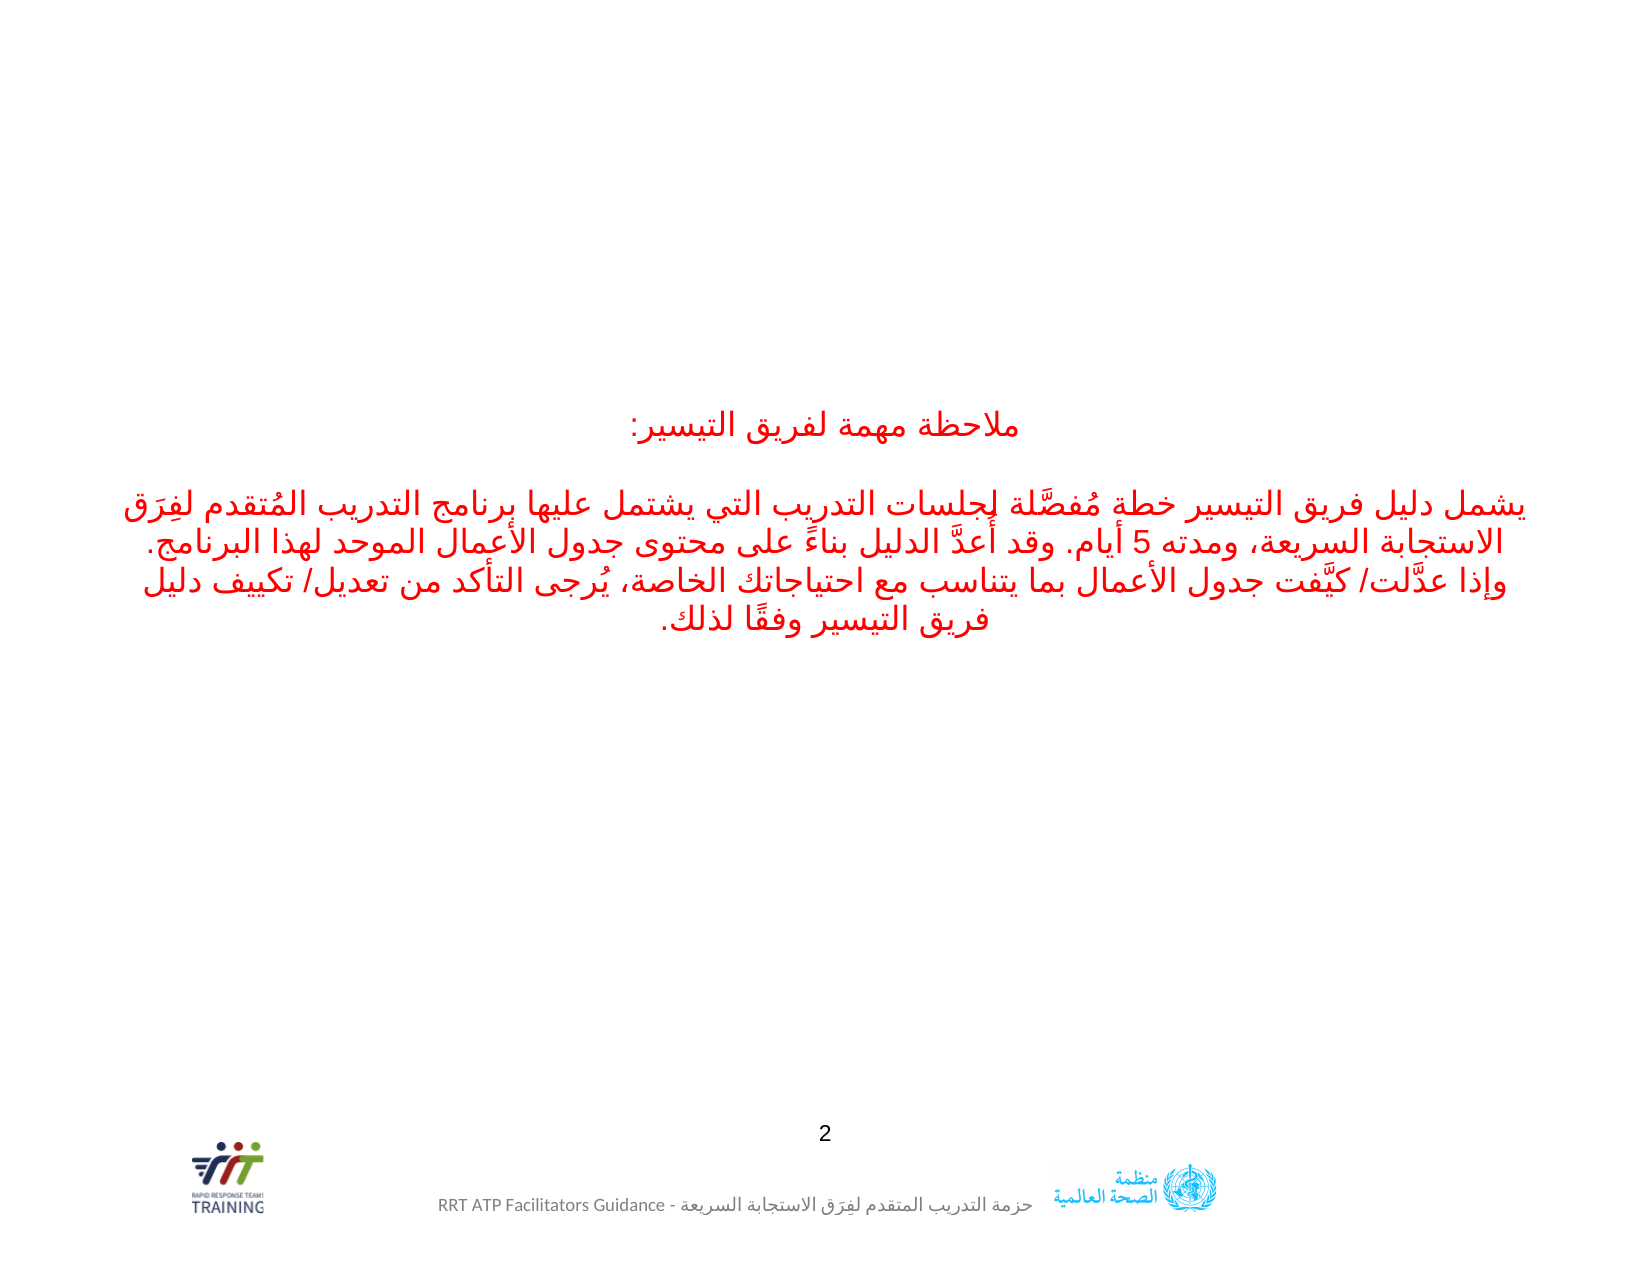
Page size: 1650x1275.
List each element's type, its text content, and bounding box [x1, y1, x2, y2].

text يشمل دليل فريق التيسير خطة مُفصَّلة لجلسات التدريب التي يشتمل عليها برنامج التدريب المُتقدم لفِرَق الاستجابة السريعة، ومدته 5 أيام. وقد أُعدَّ الدليل بناءً على محتوى جدول الأعمال الموحد لهذا البرنامج. وإذا عدَّلت/ كيَّفت جدول الأعمال بما يتناسب مع احتياجاتك الخاصة، يُرجى التأكد من تعديل/ تكييف دليل فريق التيسير وفقًا لذلك. [118, 484, 1532, 638]
text ملاحظة مهمة لفريق التيسير: [118, 405, 1532, 443]
picture [1054, 1164, 1217, 1212]
